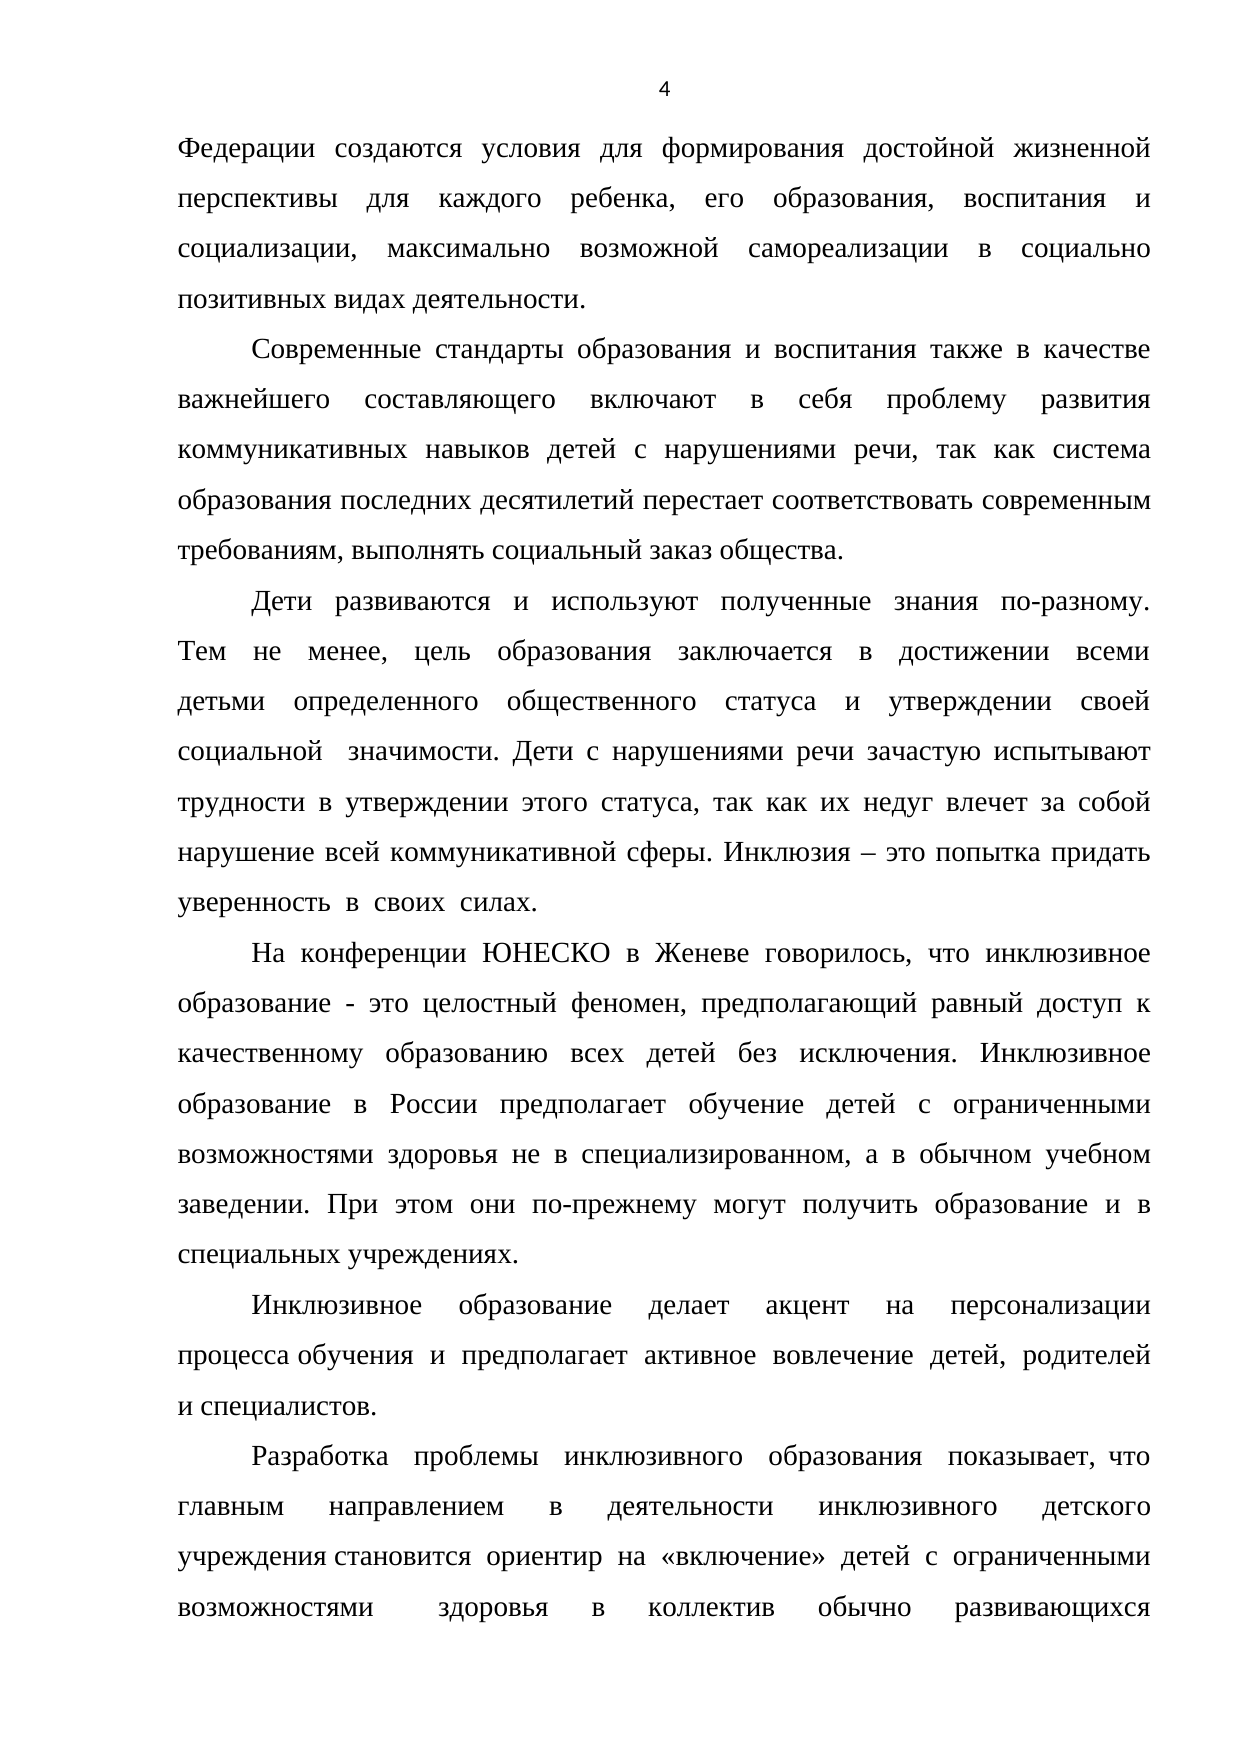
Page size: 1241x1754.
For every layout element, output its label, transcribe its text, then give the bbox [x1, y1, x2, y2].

text На конференции ЮНЕСКО в Женеве говорилось, что инклюзивное образование - это целостный феномен, предполагающий равный доступ к качественному образованию всех детей без исключения. Инклюзивное образование в России предполагает обучение детей с ограниченными возможностями здоровья не в специализированном, а в обычном учебном заведении. При этом они по-прежнему могут получить образование и в специальных учреждениях. [177, 935, 1152, 1270]
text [177, 130, 1152, 314]
text Дети развиваются и используют полученные знания по-разному. Тем не менее, цель образования заключается в достижении всеми детьми определенного общественного статуса и утверждении своей социальной значимости. Дети с нарушениями речи зачастую испытывают трудности в утверждении этого статуса, так как их недуг влечет за собой нарушение всей коммуникативной сферы. Инклюзия – это попытка придать уверенность в своих силах. [177, 583, 1152, 918]
text Современные стандарты образования и воспитания также в качестве важнейшего составляющего включают в себя проблему развития коммуникативных навыков детей с нарушениями речи, так как система образования последних десятилетий перестает соответствовать современным требованиям, выполнять социальный заказ общества. [177, 331, 1152, 566]
text Инклюзивное образование делает акцент на персонализации процесса обучения и предполагает активное вовлечение детей, родителей и специалистов. [177, 1287, 1152, 1421]
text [177, 1438, 1152, 1622]
